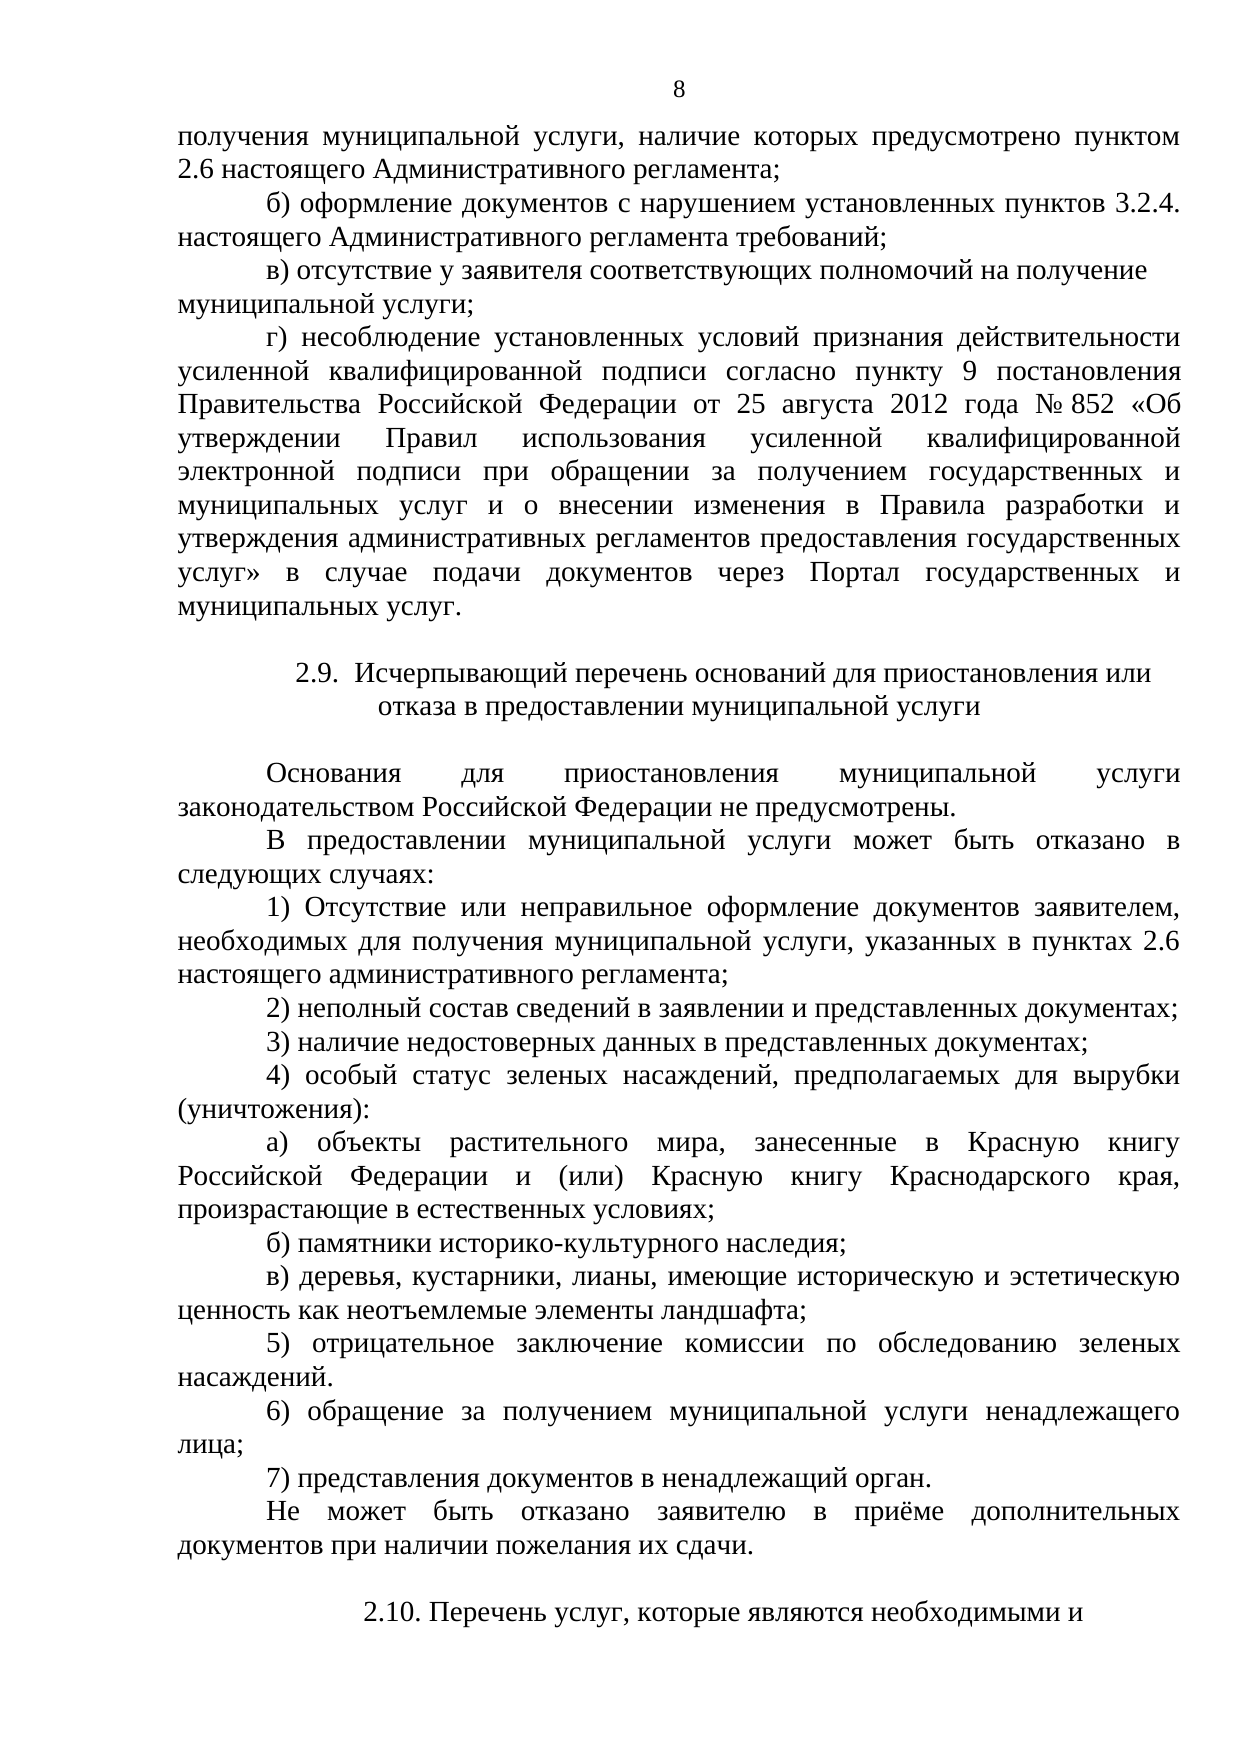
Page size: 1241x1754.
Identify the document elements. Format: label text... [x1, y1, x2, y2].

list Исчерпывающий перечень оснований для приостановления или отказа в предоставлении муниципальной услуги [177, 655, 1181, 722]
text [177, 1594, 1181, 1627]
text б) памятники историко-культурного наследия; [177, 1225, 1181, 1258]
text в) деревья, кустарники, лианы, имеющие историческую и эстетическую ценность как неотъемлемые элементы ландшафта; [177, 1258, 1181, 1326]
text 4) особый статус зеленых насаждений, предполагаемых для вырубки (уничтожения): [177, 1057, 1181, 1124]
text 5) отрицательное заключение комиссии по обследованию зеленых насаждений. [177, 1326, 1181, 1393]
text Не может быть отказано заявителю в приёме дополнительных документов при наличии пожелания их сдачи. [177, 1493, 1181, 1560]
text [177, 118, 1181, 185]
text 1) Отсутствие или неправильное оформление документов заявителем, необходимых для получения муниципальной услуги, указанных в пунктах 2.6 настоящего административного регламента; [177, 889, 1181, 990]
text б) оформление документов с нарушением установленных пунктов 3.2.4. настоящего Административного регламента требований; [177, 185, 1181, 252]
text в) отсутствие у заявителя соответствующих полномочий на получение муниципальной услуги; [177, 252, 1181, 319]
text 2) неполный состав сведений в заявлении и представленных документах; [177, 990, 1181, 1024]
text В предоставлении муниципальной услуги может быть отказано в следующих случаях: [177, 822, 1181, 889]
text а) объекты растительного мира, занесенные в Красную книгу Российской Федерации и (или) Красную книгу Краснодарского края, произрастающие в естественных условиях; [177, 1124, 1181, 1225]
text 3) наличие недостоверных данных в представленных документах; [177, 1024, 1181, 1057]
text 6) обращение за получением муниципальной услуги ненадлежащего лица; [177, 1393, 1181, 1460]
text 7) представления документов в ненадлежащий орган. [177, 1460, 1181, 1493]
text Основания для приостановления муниципальной услуги законодательством Российской Федерации не предусмотрены. [177, 755, 1181, 822]
text г) несоблюдение установленных условий признания действительности усиленной квалифицированной подписи согласно пункту 9 постановления Правительства Российской Федерации от 25 августа 2012 года № 852 «Об утверждении Правил использования усиленной квалифицированной электронной подписи при обращении за получением государственных и муниципальных услуг и о внесении изменения в Правила разработки и утверждения административных регламентов предоставления государственных услуг» в случае подачи документов через Портал государственных и муниципальных услуг. [177, 319, 1181, 621]
